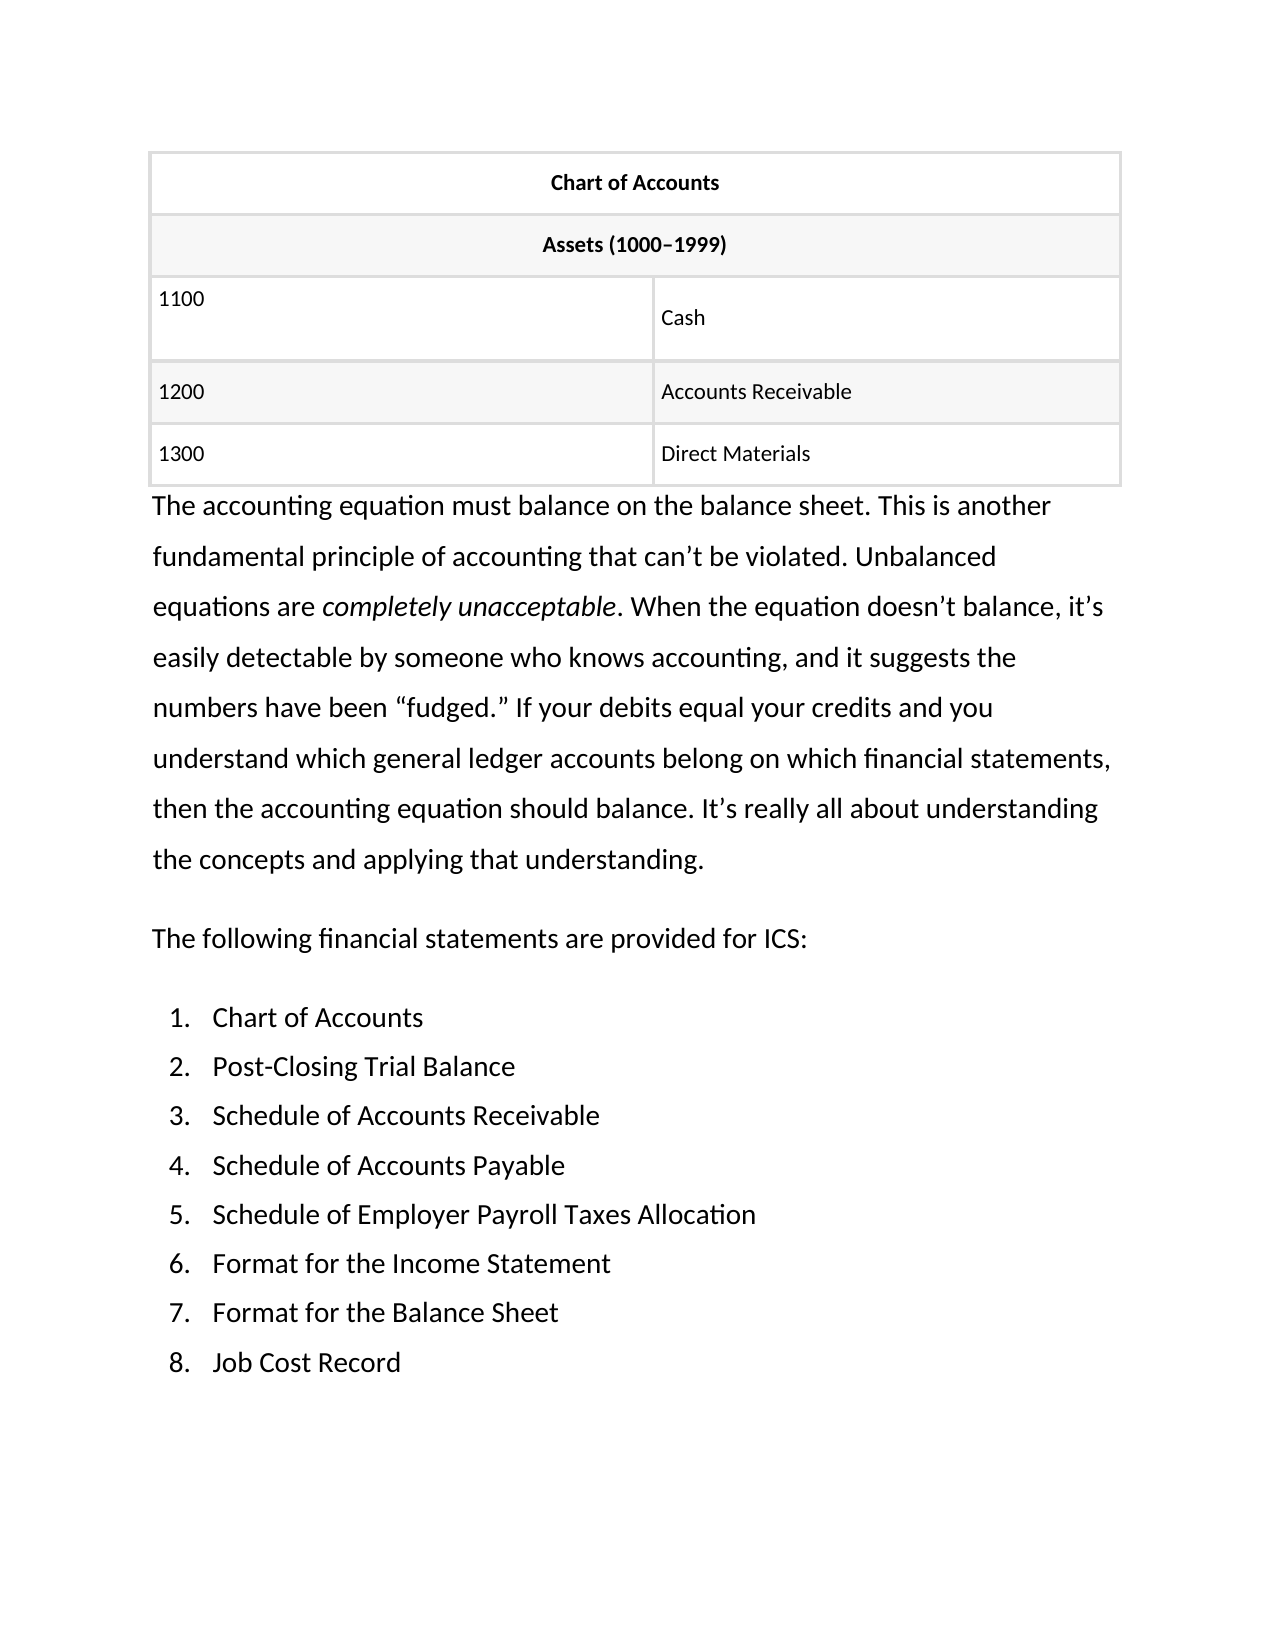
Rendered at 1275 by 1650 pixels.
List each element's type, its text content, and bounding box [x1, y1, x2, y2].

table_cell 1100 [152, 278, 652, 359]
table_cell Direct Materials [655, 425, 1119, 484]
text The accounting equation must balance on the balance sheet. This is another fundamental principle of accounting that can’t be violated. Unbalanced equations are completely unacceptable. When the equation doesn’t balance, it’s easily detectable by someone who knows accounting, and it suggests the numbers have been “fudged.” If your debits equal your credits and you understand which general ledger accounts belong on which financial statements, then the accounting equation should balance. It’s really all about understanding the concepts and applying that understanding. [152, 487, 1120, 876]
table_cell 1300 [152, 425, 652, 484]
list Schedule of Accounts Receivable [169, 1097, 1120, 1133]
list Post-Closing Trial Balance [169, 1048, 1120, 1084]
list Format for the Income Statement [169, 1245, 1120, 1281]
list Schedule of Accounts Payable [169, 1147, 1120, 1182]
table_cell Cash [655, 278, 1119, 359]
table_cell Assets (1000–1999) [152, 216, 1119, 275]
table_cell 1200 [152, 363, 652, 422]
table_cell Accounts Receivable [655, 363, 1119, 422]
list Chart of Accounts [169, 999, 1120, 1034]
table_header Chart of Accounts [152, 154, 1119, 213]
text The following financial statements are provided for ICS: [152, 920, 1120, 955]
list Job Cost Record [169, 1344, 1120, 1379]
list Schedule of Employer Payroll Taxes Allocation [169, 1196, 1120, 1232]
list Format for the Balance Sheet [169, 1294, 1120, 1330]
